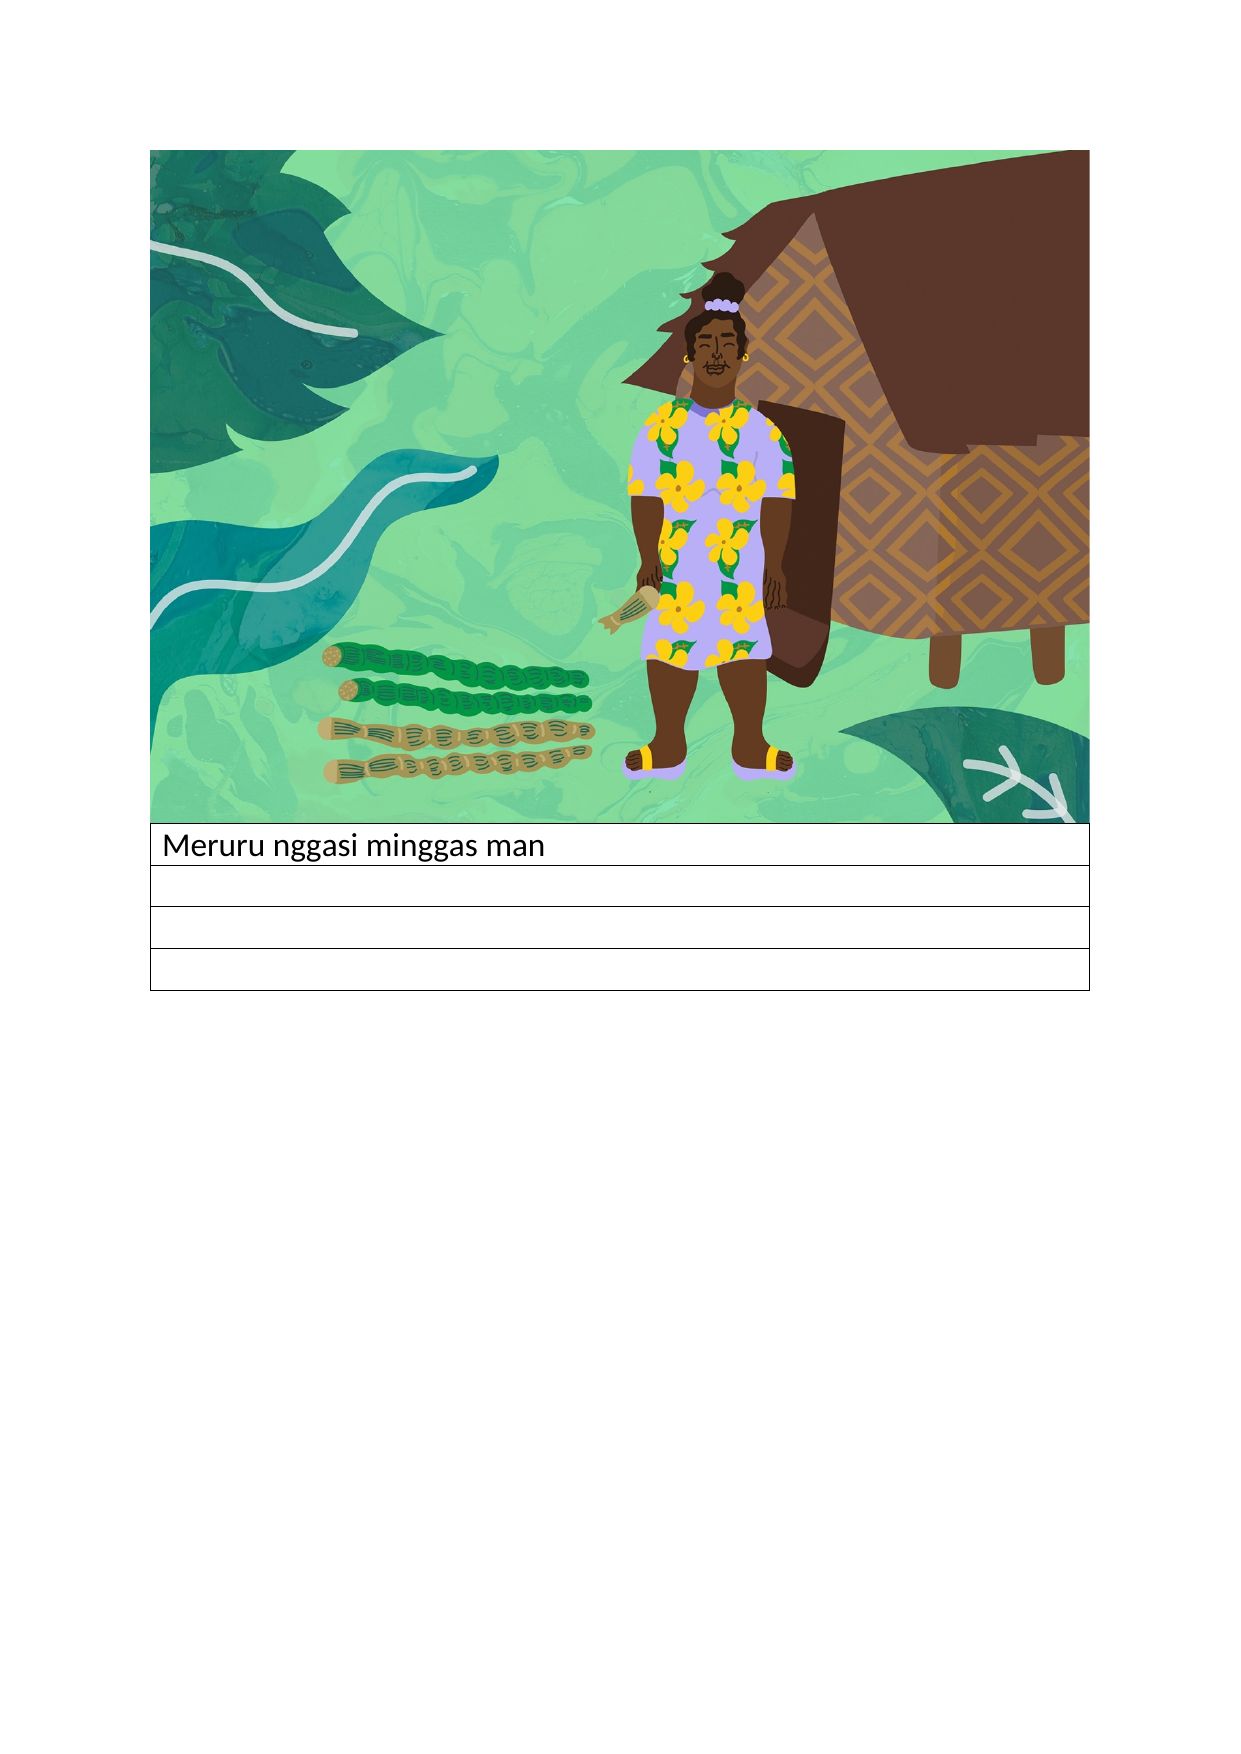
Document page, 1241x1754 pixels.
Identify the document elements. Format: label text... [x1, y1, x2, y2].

table_cell [151, 949, 1089, 990]
picture [150, 150, 1090, 823]
table_cell [151, 907, 1089, 948]
table_cell [151, 866, 1089, 906]
table_header Meruru nggasi minggas man [151, 824, 1089, 864]
